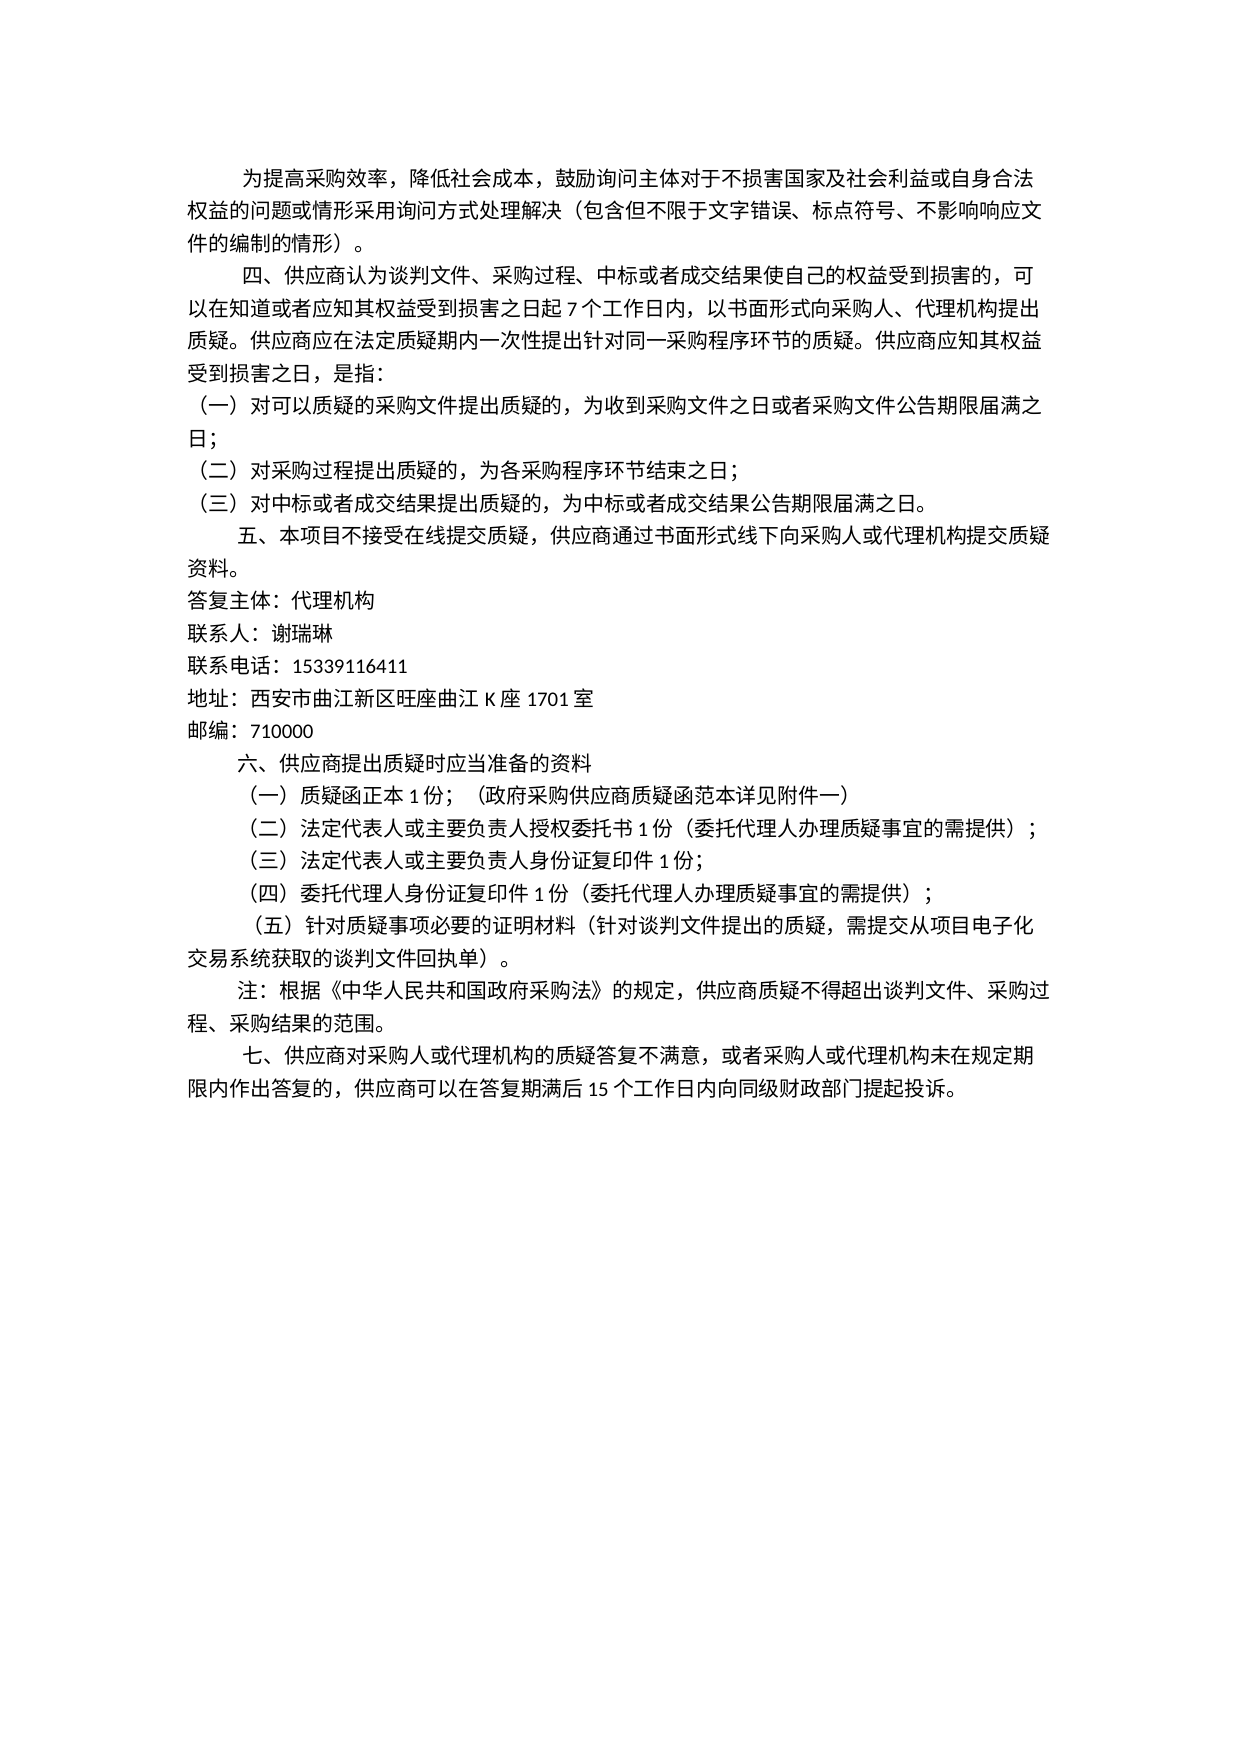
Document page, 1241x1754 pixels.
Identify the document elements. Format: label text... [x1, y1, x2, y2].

text 为提高采购效率，降低社会成本，鼓励询问主体对于不损害国家及社会利益或自身合法权益的问题或情形采用询问方式处理解决（包含但不限于文字错误、标点符号、不影响响应文件的编制的情形）。 [187, 162, 1053, 259]
text 七、供应商对采购人或代理机构的质疑答复不满意，或者采购人或代理机构未在规定期限内作出答复的，供应商可以在答复期满后15个工作日内向同级财政部门提起投诉。 [187, 1039, 1053, 1104]
text 答复主体：代理机构 [187, 584, 1053, 617]
text 四、供应商认为谈判文件、采购过程、中标或者成交结果使自己的权益受到损害的，可以在知道或者应知其权益受到损害之日起7个工作日内，以书面形式向采购人、代理机构提出质疑。供应商应在法定质疑期内一次性提出针对同一采购程序环节的质疑。供应商应知其权益受到损害之日，是指： [187, 259, 1053, 389]
text （四）委托代理人身份证复印件1份（委托代理人办理质疑事宜的需提供）； [187, 877, 1053, 909]
text （一）对可以质疑的采购文件提出质疑的，为收到采购文件之日或者采购文件公告期限届满之日； [187, 389, 1053, 454]
text （五）针对质疑事项必要的证明材料（针对谈判文件提出的质疑，需提交从项目电子化交易系统获取的谈判文件回执单）。 [187, 909, 1053, 974]
text 五、本项目不接受在线提交质疑，供应商通过书面形式线下向采购人或代理机构提交质疑资料。 [187, 519, 1053, 584]
text （三）对中标或者成交结果提出质疑的，为中标或者成交结果公告期限届满之日。 [187, 487, 1053, 519]
text （三）法定代表人或主要负责人身份证复印件1份； [187, 844, 1053, 877]
text 联系人：谢瑞琳 [187, 617, 1053, 649]
text 注：根据《中华人民共和国政府采购法》的规定，供应商质疑不得超出谈判文件、采购过程、采购结果的范围。 [187, 974, 1053, 1039]
text 联系电话：15339116411 [187, 649, 1053, 682]
text 邮编：710000 [187, 714, 1053, 747]
text （二）法定代表人或主要负责人授权委托书1份（委托代理人办理质疑事宜的需提供）； [187, 812, 1053, 844]
text （二）对采购过程提出质疑的，为各采购程序环节结束之日； [187, 454, 1053, 487]
text （一）质疑函正本1份；（政府采购供应商质疑函范本详见附件一） [187, 779, 1053, 812]
text 六、供应商提出质疑时应当准备的资料 [187, 747, 1053, 779]
text 地址：西安市曲江新区旺座曲江 K 座 1701 室 [187, 682, 1053, 714]
